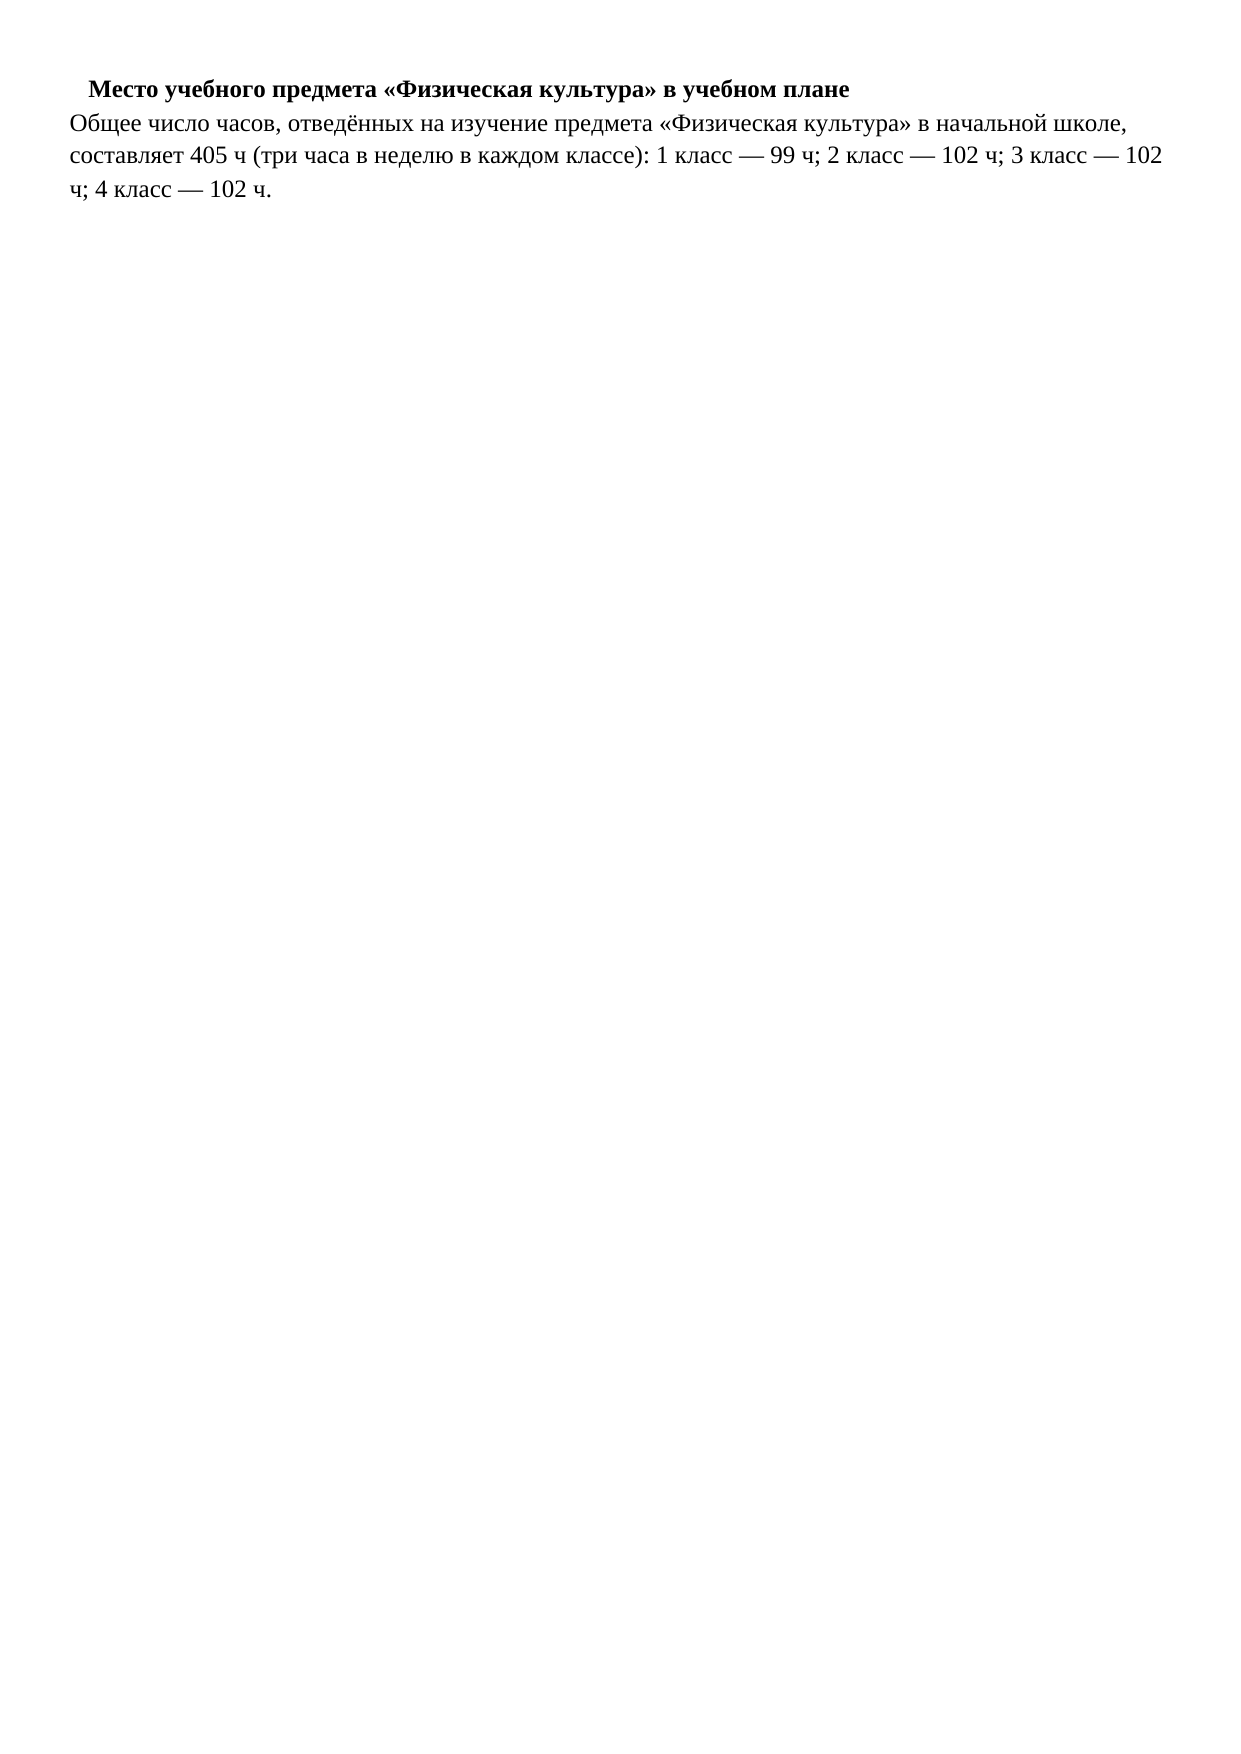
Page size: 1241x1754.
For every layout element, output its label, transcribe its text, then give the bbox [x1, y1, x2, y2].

text Место учебного предмета «Физическая культура» в учебном плане Общее число часов, отведённых на изучение предмета «Физическая культура» в начальной школе, составляет 405 ч (три часа в неделю в каждом классе): 1 класс — 99 ч; 2 класс — 102 ч; 3 класс — 102 ч; 4 класс — 102 ч. [69, 74, 1165, 202]
